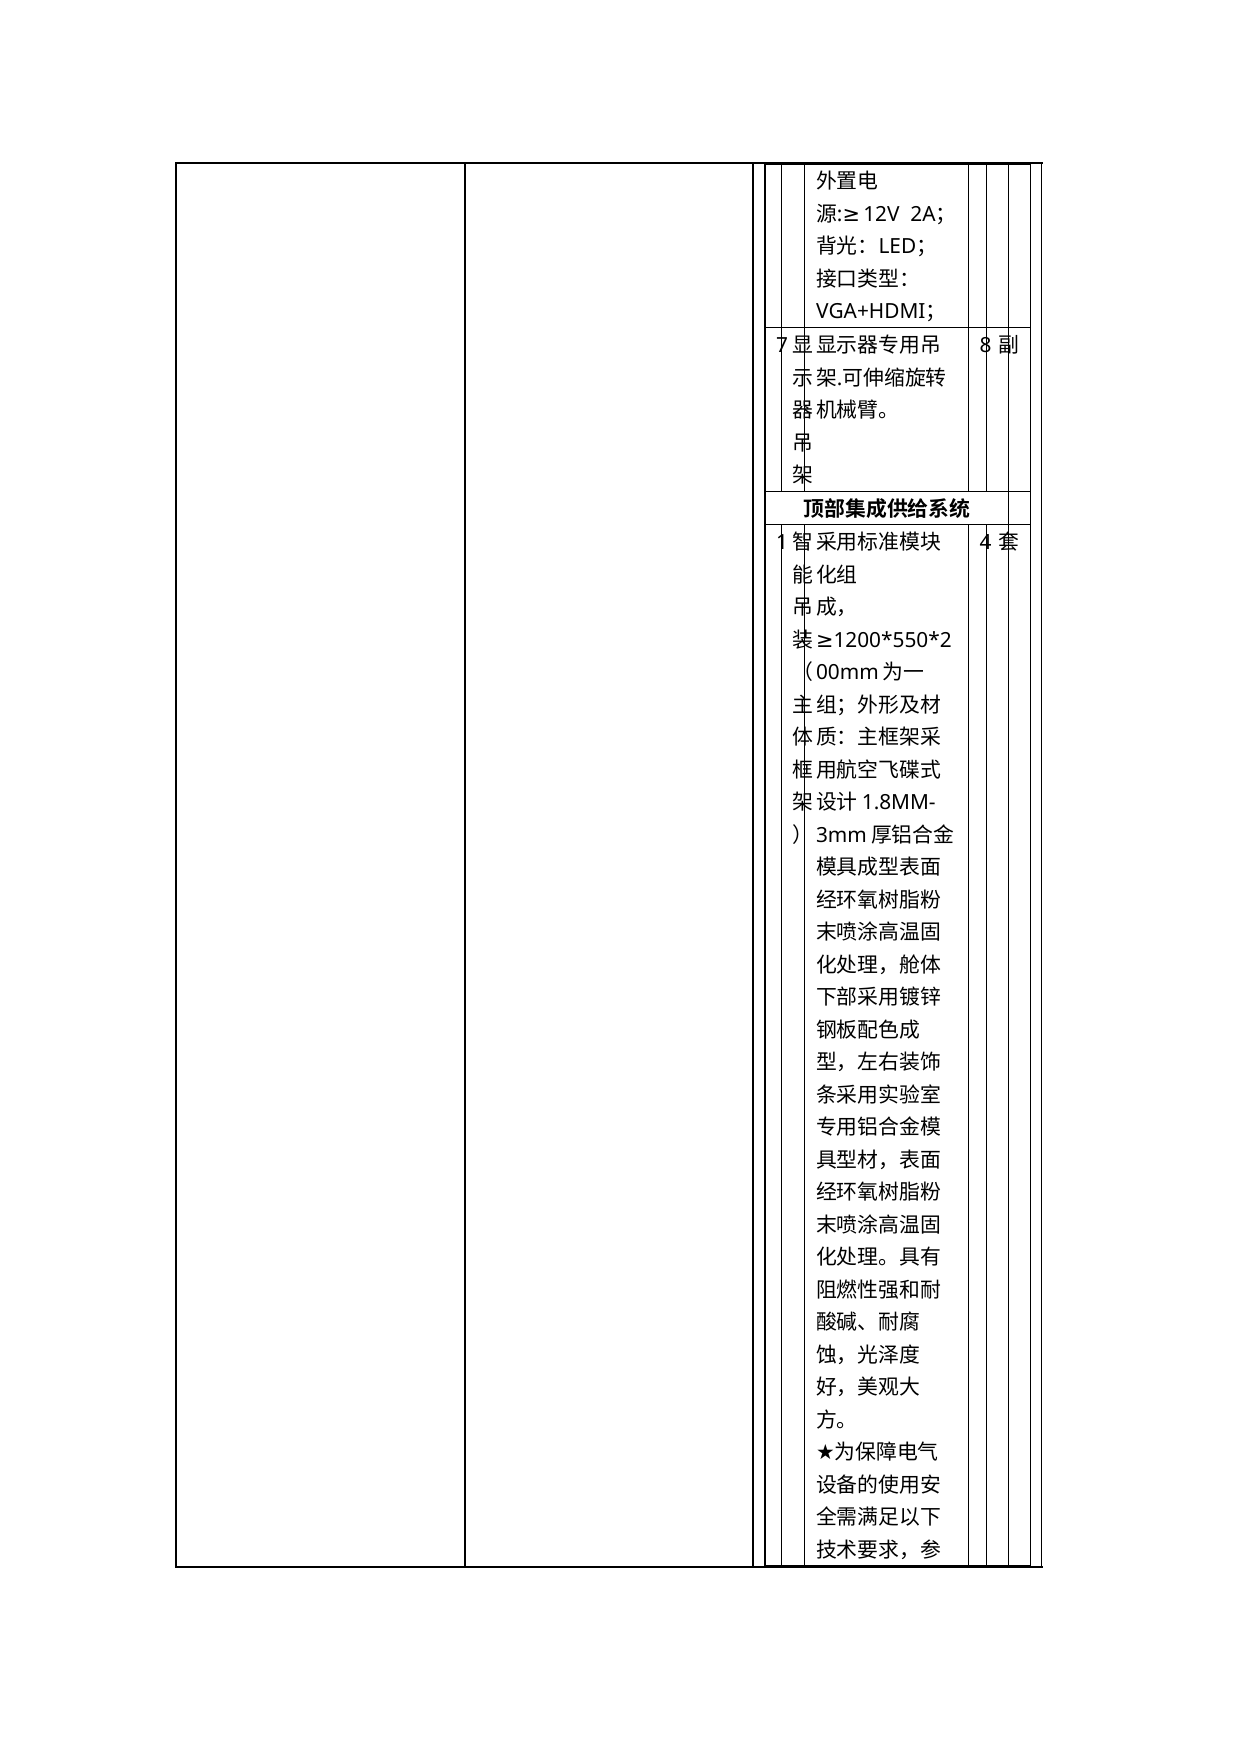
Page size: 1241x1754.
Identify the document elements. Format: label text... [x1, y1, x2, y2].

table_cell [805, 525, 968, 1565]
table_cell 注：针对核心产品，供应商须提供合法来源渠道证明资料（包括但不限于销售协议、代理协议、原厂授权等）；未提供则视为无效响应文件。 [766, 492, 1008, 524]
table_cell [1009, 165, 1030, 327]
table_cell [969, 525, 986, 1565]
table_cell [987, 165, 1008, 327]
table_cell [782, 165, 804, 327]
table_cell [754, 164, 764, 1566]
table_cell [766, 165, 781, 327]
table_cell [969, 165, 986, 327]
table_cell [805, 165, 968, 327]
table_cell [987, 525, 1008, 1565]
table_cell 1 [177, 164, 464, 1566]
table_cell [1009, 525, 1030, 1565]
table_cell 注：针对核心产品，供应商须提供合法来源渠道证明资料（包括但不限于销售协议、代理协议、原厂授权等）；未提供则视为无效响应文件。 [805, 328, 968, 491]
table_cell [766, 525, 781, 1565]
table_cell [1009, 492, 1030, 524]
table_cell [466, 164, 752, 1566]
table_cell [1031, 164, 1041, 1566]
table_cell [782, 525, 804, 1565]
